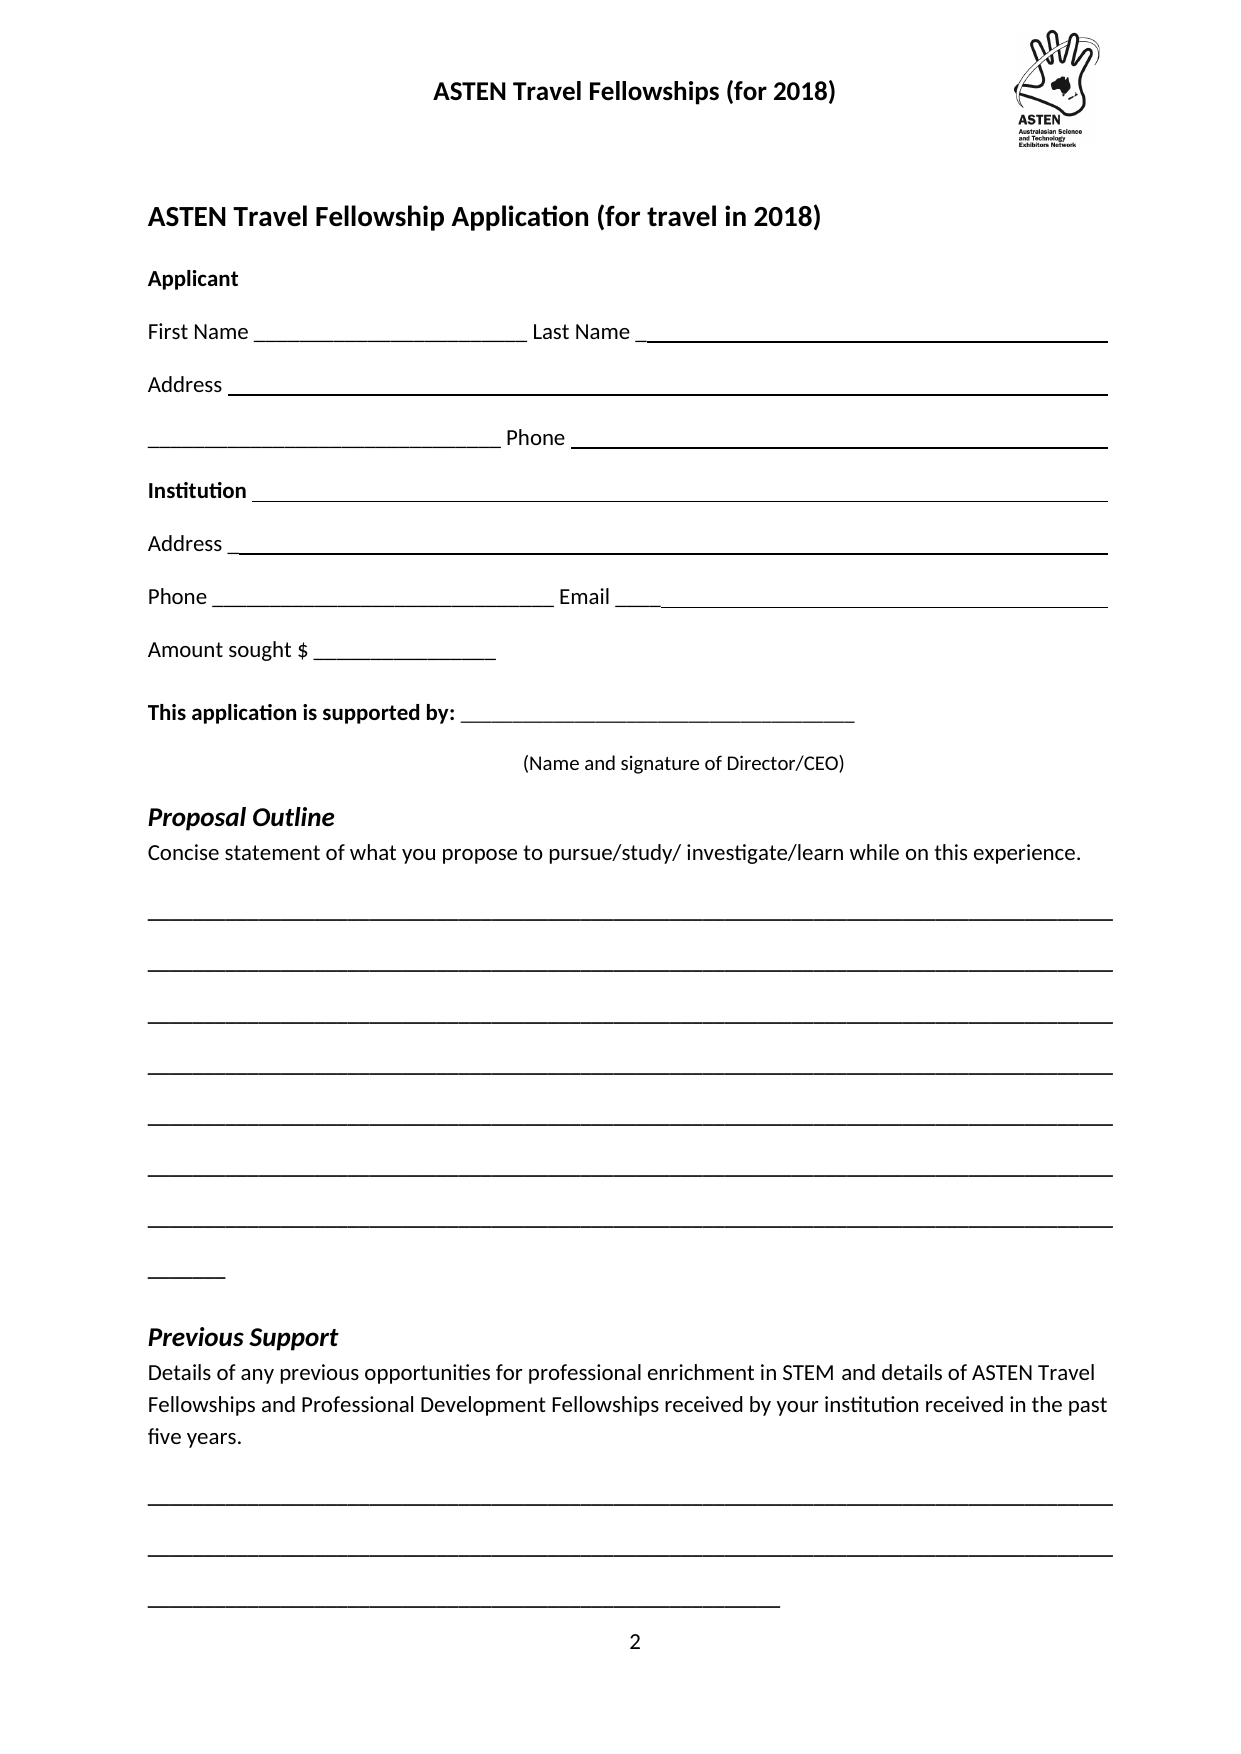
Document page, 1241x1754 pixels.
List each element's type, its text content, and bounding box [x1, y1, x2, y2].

text Address [148, 370, 1122, 398]
subtitle (Name and signature of Director/CEO) [448, 751, 1122, 776]
subtitle ASTEN Travel Fellowship Application (for travel in 2018) [148, 198, 1122, 233]
text _______________________________________________________________________________________________________________________________________________________________________________________________________________________________________ [148, 1476, 1122, 1612]
text Institution [148, 476, 1122, 504]
subtitle Proposal Outline [148, 800, 1122, 833]
text Phone ______________________________ Email ____ [148, 582, 1122, 610]
text Address _ [148, 529, 1122, 557]
text First Name ________________________ Last Name _ [148, 317, 1122, 345]
text Applicant [148, 264, 1122, 292]
subtitle This application is supported by: ______________________________________ [148, 698, 1122, 726]
subtitle Previous Support [148, 1320, 1122, 1353]
text ________________________________________________________________________________________________________________________________________________________________________________________________________________________________________________________________________________________________________________________________________________________________________________________________________________________________________________________________________________________________________________________________________________________________________________________________________________________________________ [148, 891, 1122, 1282]
text _______________________________ Phone [148, 423, 1122, 451]
text Details of any previous opportunities for professional enrichment in STEM and details of ASTEN Travel Fellowships and Professional Development Fellowships received by your institution received in the past five years. [148, 1358, 1122, 1451]
text Amount sought $ ________________ [148, 635, 1122, 663]
picture [1014, 30, 1100, 147]
text Concise statement of what you propose to pursue/study/ investigate/learn while on this experience. [148, 838, 1122, 866]
